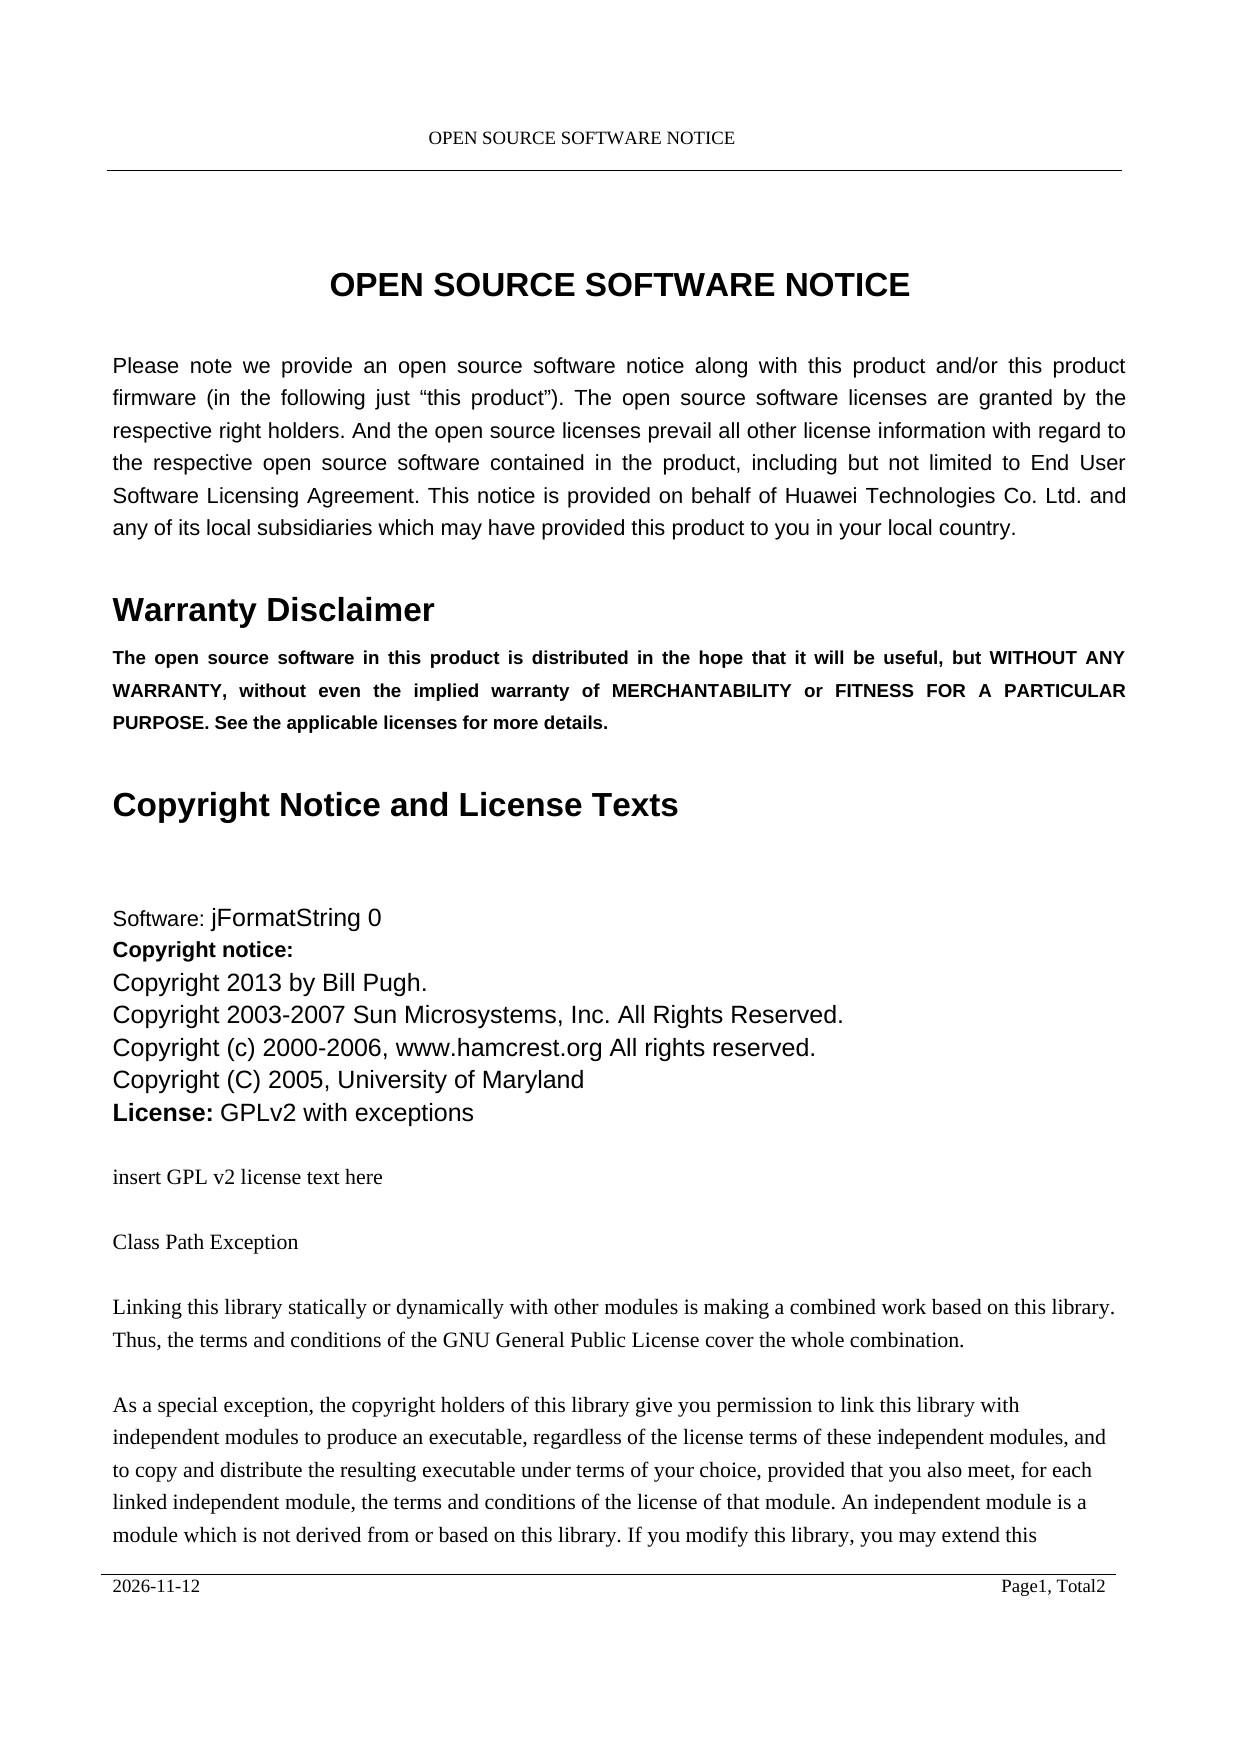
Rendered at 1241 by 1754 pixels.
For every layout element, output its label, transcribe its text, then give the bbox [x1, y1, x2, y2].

text Copyright (c) 2000-2006, www.hamcrest.org All rights reserved. [112, 1031, 1128, 1063]
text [112, 1096, 1128, 1551]
text Copyright 2013 by Bill Pugh. [112, 966, 1128, 998]
text The open source software in this product is distributed in the hope that it will be useful, but WITHOUT ANY WARRANTY, without even the implied warranty of MERCHANTABILITY or FITNESS FOR A PARTICULAR PURPOSE. See the applicable licenses for more details. [112, 641, 1128, 739]
text OPEN SOURCE SOFTWARE NOTICE [112, 251, 1128, 316]
text Copyright Notice and License Texts [112, 771, 1128, 836]
text Copyright 2003-2007 Sun Microsystems, Inc. All Rights Reserved. [112, 998, 1128, 1031]
text Copyright notice: [112, 933, 1128, 966]
text Warranty Disclaimer [112, 576, 1128, 641]
text Please note we provide an open source software notice along with this product and/or this product firmware (in the following just “this product”). The open source software licenses are granted by the respective right holders. And the open source licenses prevail all other license information with regard to the respective open source software contained in the product, including but not limited to End User Software Licensing Agreement. This notice is provided on behalf of Huawei Technologies Co. Ltd. and any of its local subsidiaries which may have provided this product to you in your local country. [112, 349, 1128, 544]
text Copyright (C) 2005, University of Maryland [112, 1063, 1128, 1096]
text Software: jFormatString 0 [112, 901, 1128, 933]
